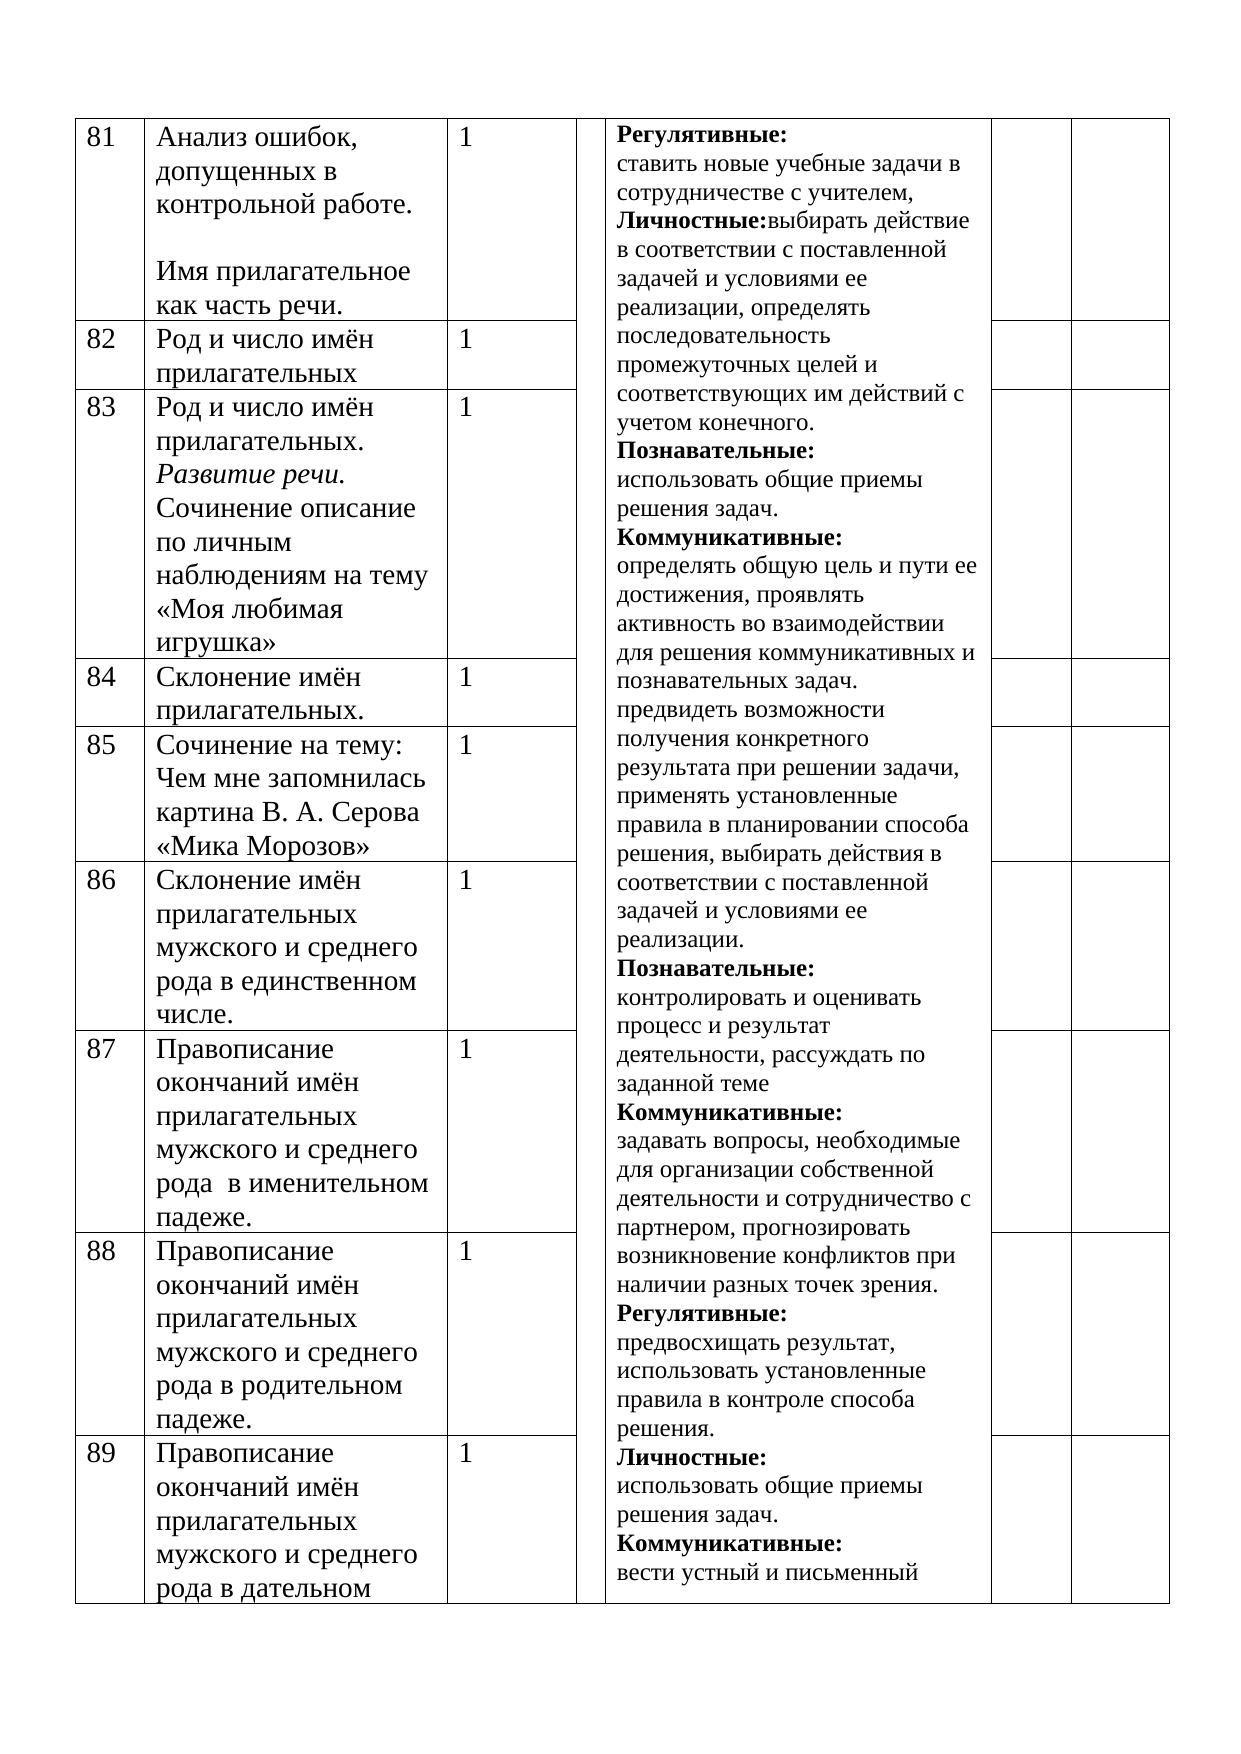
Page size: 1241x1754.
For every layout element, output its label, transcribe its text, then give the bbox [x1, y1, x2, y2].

table_cell 1 [448, 1233, 576, 1434]
table_cell Правописание окончаний имён прилагательных мужского и среднего рода в именительном падеже. [145, 1031, 447, 1232]
table_cell [992, 1031, 1071, 1232]
table_cell 1 [448, 1436, 576, 1603]
table_cell [1072, 1233, 1169, 1434]
table_cell 1 [448, 321, 576, 388]
table_cell Склонение имён прилагательных. [145, 659, 447, 726]
table_cell 88 [76, 1233, 144, 1434]
table_cell [1072, 1031, 1169, 1232]
table_cell Регулятивные: ставить новые учебные задачи в сотрудничестве с учителем, Личностные:выбирать действие в соответствии с поставленной задачей и условиями ее реализации, определять последовательность промежуточных целей и соответствующих им действий с учетом конечного. Познавательные: использовать общие приемы решения задач. Коммуникативные: определять общую цель и пути ее достижения, проявлять активность во взаимодействии для решения коммуникативных и познавательных задач. предвидеть возможности получения конкретного результата при решении задачи, применять установленные правила в планировании способа решения, выбирать действия в соответствии с поставленной задачей и условиями ее реализации. Познавательные: контролировать и оценивать процесс и результат деятельности, рассуждать по заданной теме Коммуникативные: задавать вопросы, необходимые для организации собственной деятельности и сотрудничество с партнером, прогнозировать возникновение конфликтов при наличии разных точек зрения. Регулятивные: предвосхищать результат, использовать установленные правила в контроле способа решения. Личностные: использовать общие приемы решения задач. Коммуникативные: вести устный и письменный диалог в соответствии с грамматическими и синтаксическими нормами родного языка, слушать собеседника. Регулятивные: ставить новые учебные задачи в сотрудничестве с учителем. Познавательные: извлекать необходимою информацию из учебника, обрабатывать, анализировать, применять и представлять информацию. Коммуникативные: определять общую цель и пути ее достижения. Личностные: преобразовывать практическую задачу в познавательную. Познавательные: самостоятельно выделять и формулировать познавательную цель. Коммуникативные: строить понятные для партнера высказывания, участвовать в совместной работе. Личностные: ставить новые учебные задачи в сотрудничестве с учителем и одноклассниками. Познавательные: выбирать наиболее эффективные способы решения познавательных и учебно-практических задач. Коммуникативные: разрешать конфликты на основе учета интересов позиции во взаимодействии, адекватно оценивать собственное поведение и поведение окружающих. Регулятивные: преобразовывать практическую задачу в познавательную. Личностные: контролировать и оценивать процесс деятельности, рассуждать по заданной теме. Коммуникативные: задавать вопросы, необходимые для организации собственной деятельности и сотрудничества с партнером. Регулятивные: вносить необходимые изменения в план и способ действия в случае расхождения эталона, реального действия и его результатом. Личностные: осознанно и произвольно строить сообщение в устной и письменной формах. Коммуникативные: прогнозировать возникновение конфликтов при наличии разных точек зрения. Регулятивные: адекватно воспринимать предложения учителей, товарищей, родителей по исправлению допущенных ошибок Познавательные: самостоятельно создавать алгоритмы деятельности при решении проблем различного характера Личностные: ставить вопросы, обращаться за помощью, формулировать свои затруднения предлагать помощь и сотрудничество Регулятивные: выделять и формулировать то, что уже усвоено и что еще нужно усвоить, определять качество и уровень усвоения Познавательные: контролировать и оценивать процесс деятельности, рассуждать по заданной теме Коммуникативные: осуществлять взаимный контроль, адекватно оценивать собственное поведение и поведение окружающих Регулятивные: преобразовывать практическую задачу в познавательную. Личностные: осуществлять поиск и выделение необходимой информации из различных источников в разных формах. Коммуникативные: определять общую цель и пути ее достижения. Регулятивные: составлять план и последовательность действий . [606, 119, 991, 1603]
table_cell 87 [76, 1031, 144, 1232]
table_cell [145, 1436, 447, 1603]
table_cell [992, 862, 1071, 1030]
table_cell [1072, 1436, 1169, 1603]
table_cell 84 [76, 659, 144, 726]
table_cell [1072, 727, 1169, 861]
table_cell 81 [76, 119, 144, 320]
table_cell 1 [448, 1031, 576, 1232]
table_cell [1072, 862, 1169, 1030]
table_cell 1 [448, 119, 576, 320]
table_cell Анализ ошибок, допущенных в контрольной работе. Имя прилагательное как часть речи. [145, 119, 447, 320]
table_cell 89 [76, 1436, 144, 1603]
table_cell Правописание окончаний имён прилагательных мужского и среднего рода в родительном падеже. [145, 1233, 447, 1434]
table_cell [1072, 390, 1169, 658]
table_cell [577, 119, 605, 1603]
table_cell [992, 1436, 1071, 1603]
table_cell 1 [448, 862, 576, 1030]
table_cell [1072, 119, 1169, 320]
table_cell Сочинение на тему: Чем мне запомнилась картина В. А. Серова «Мика Морозов» [145, 727, 447, 861]
table_cell 83 [76, 390, 144, 658]
table_cell [1072, 321, 1169, 388]
table_cell Род и число имён прилагательных. Развитие речи. Сочинение описание по личным наблюдениям на тему «Моя любимая игрушка» [145, 390, 447, 658]
table_cell [992, 727, 1071, 861]
table_cell 1 [448, 727, 576, 861]
table_cell 1 [448, 659, 576, 726]
table_cell [992, 659, 1071, 726]
table_cell [992, 321, 1071, 388]
table_cell Склонение имён прилагательных мужского и среднего рода в единственном числе. [145, 862, 447, 1030]
table_cell [992, 119, 1071, 320]
table_cell 82 [76, 321, 144, 388]
table_cell [1072, 659, 1169, 726]
table_cell Род и число имён прилагательных [145, 321, 447, 388]
table_cell [992, 1233, 1071, 1434]
table_cell 86 [76, 862, 144, 1030]
table_cell 1 [448, 390, 576, 658]
table_cell [992, 390, 1071, 658]
table_cell 85 [76, 727, 144, 861]
